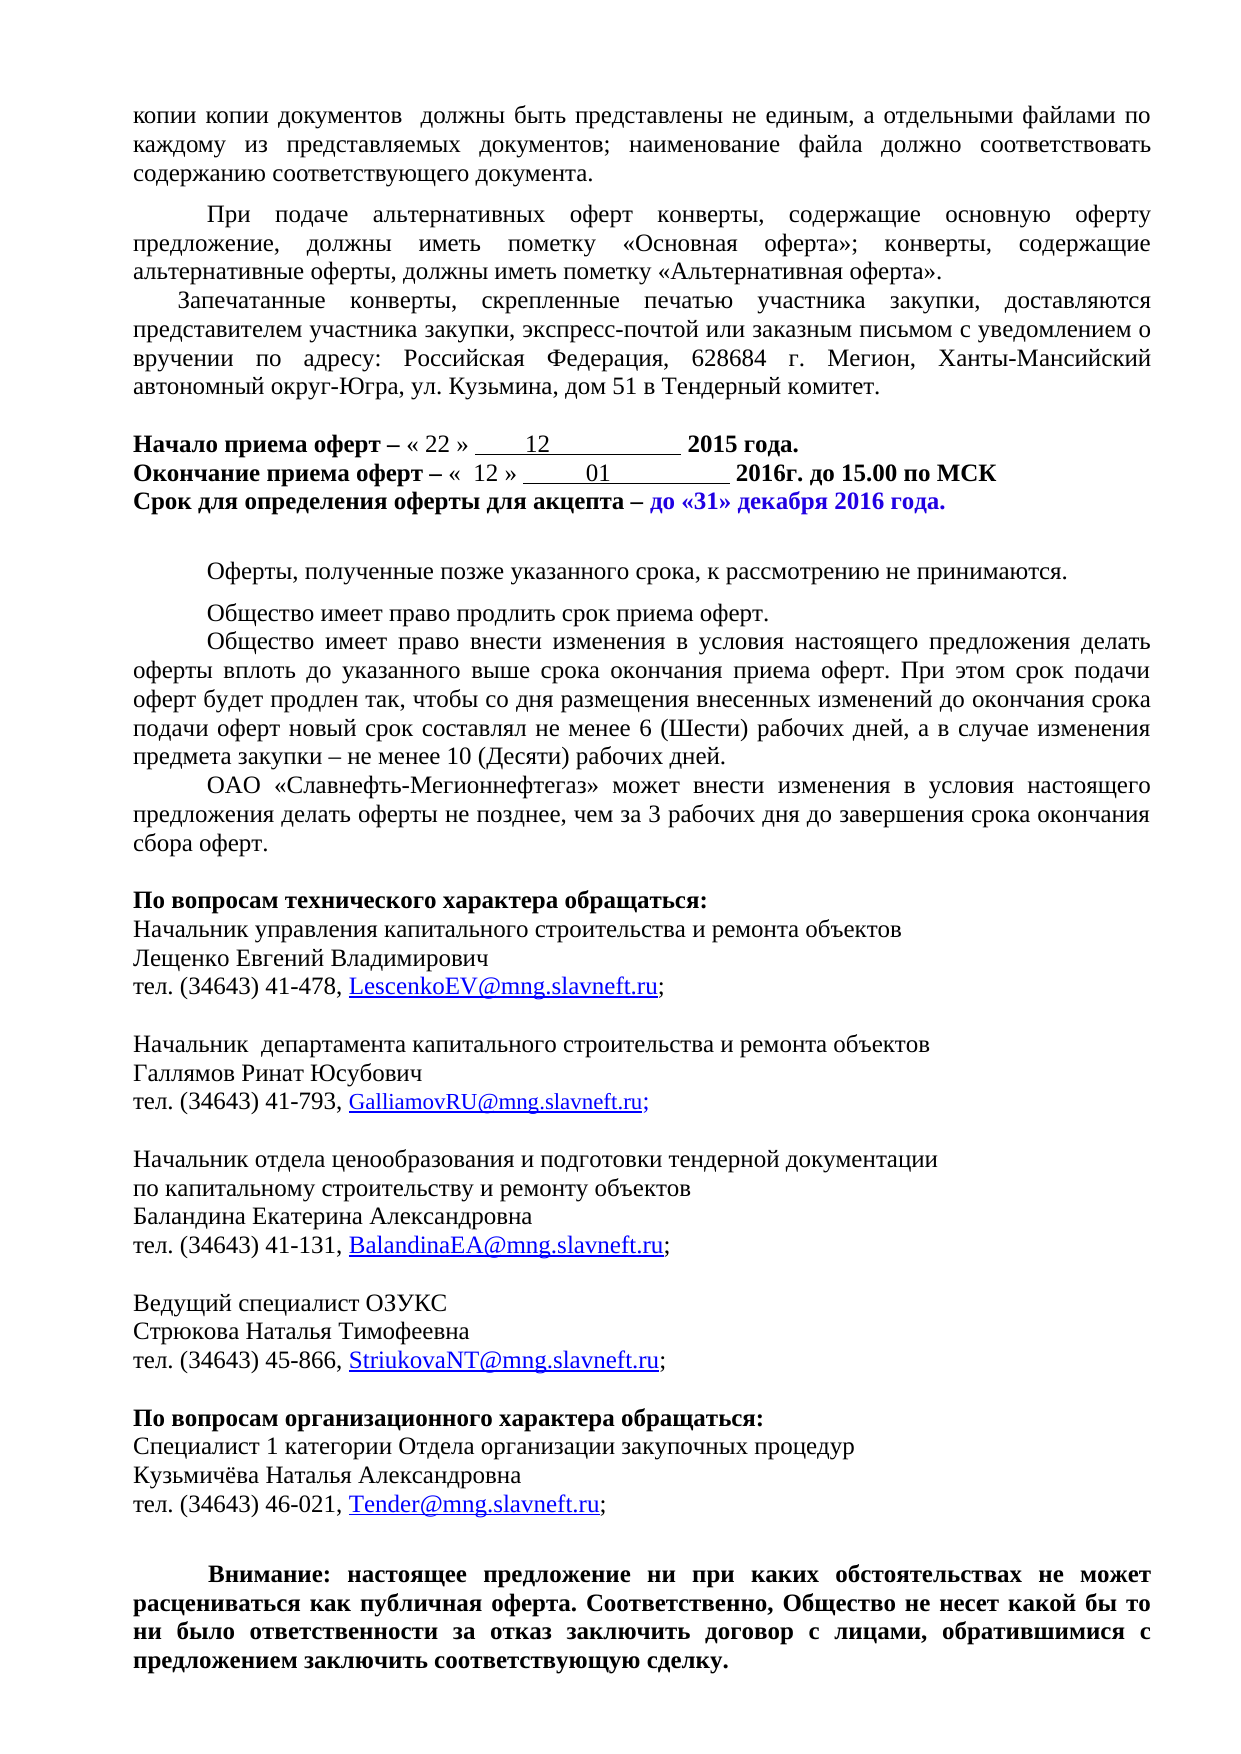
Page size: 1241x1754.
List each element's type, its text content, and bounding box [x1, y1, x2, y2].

text При подаче альтернативных оферт конверты, содержащие основную оферту предложение, должны иметь пометку «Основная оферта»; конверты, содержащие альтернативные оферты, должны иметь пометку «Альтернативная оферта». [133, 199, 1152, 285]
text Оферты, полученные позже указанного срока, к рассмотрению не принимаются. [133, 556, 1152, 585]
text тел. (34643) 46-021, Tender@mng.slavneft.ru; [133, 1489, 1152, 1518]
text Начальник департамента капитального строительства и ремонта объектов [133, 1029, 1152, 1058]
text Срок для определения оферты для акцепта – до «31» декабря 2016 года. [133, 486, 1152, 515]
text Начало приема оферт – « 22 » 12 2015 года. [133, 429, 1152, 458]
text Общество имеет право внести изменения в условия настоящего предложения делать оферты вплоть до указанного выше срока окончания приема оферт. При этом срок подачи оферт будет продлен так, чтобы со дня размещения внесенных изменений до окончания срока подачи оферт новый срок составлял не менее 6 (Шести) рабочих дней, а в случае изменения предмета закупки – не менее 10 (Десяти) рабочих дней. [133, 626, 1152, 770]
text Баландина Екатерина Александровна [133, 1201, 1152, 1230]
text Ведущий специалист ОЗУКС [133, 1288, 1152, 1316]
text По вопросам технического характера обращаться: [133, 885, 1152, 914]
text Запечатанные конверты, скрепленные печатью участника закупки, доставляются представителем участника закупки, экспресс-почтой или заказным письмом с уведомлением о вручении по адресу: Российская Федерация, 628684 г. Мегион, Ханты-Мансийский автономный округ-Югра, ул. Кузьмина, дом 51 в Тендерный комитет. [133, 285, 1152, 400]
text по капитальному строительству и ремонту объектов [133, 1173, 1152, 1201]
text ОАО «Славнефть-Мегионнефтегаз» может внести изменения в условия настоящего предложения делать оферты не позднее, чем за 3 рабочих дня до завершения срока окончания сбора оферт. [133, 770, 1152, 856]
text тел. (34643) 41-793, GalliamovRU@mng.slavneft.ru; [133, 1086, 1152, 1115]
text тел. (34643) 45-866, StriukovaNT@mng.slavneft.ru; [133, 1345, 1152, 1374]
text Специалист 1 категории Отдела организации закупочных процедур [133, 1431, 1152, 1460]
text По вопросам организационного характера обращаться: [133, 1403, 1152, 1431]
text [133, 100, 1152, 186]
text тел. (34643) 41-478, LescenkoEV@mng.slavneft.ru; [133, 971, 1152, 1000]
text тел. (34643) 41-131, BalandinaEA@mng.slavneft.ru; [133, 1230, 1152, 1259]
text Внимание: настоящее предложение ни при каких обстоятельствах не может расцениваться как публичная оферта. Соответственно, Общество не несет какой бы то ни было ответственности за отказ заключить договор с лицами, обратившимися с предложением заключить соответствующую сделку. [133, 1559, 1152, 1674]
text Стрюкова Наталья Тимофеевна [133, 1316, 1152, 1345]
text Галлямов Ринат Юсубович [133, 1058, 1152, 1086]
text Лещенко Евгений Владимирович [133, 943, 1152, 971]
text Начальник отдела ценообразования и подготовки тендерной документации [133, 1144, 1152, 1173]
text Окончание приема оферт – « 12 » 01 2016г. до 15.00 по МСК [133, 458, 1152, 486]
text Общество имеет право продлить срок приема оферт. [133, 598, 1152, 626]
text Начальник управления капитального строительства и ремонта объектов [133, 914, 1152, 943]
text Кузьмичёва Наталья Александровна [133, 1460, 1152, 1489]
